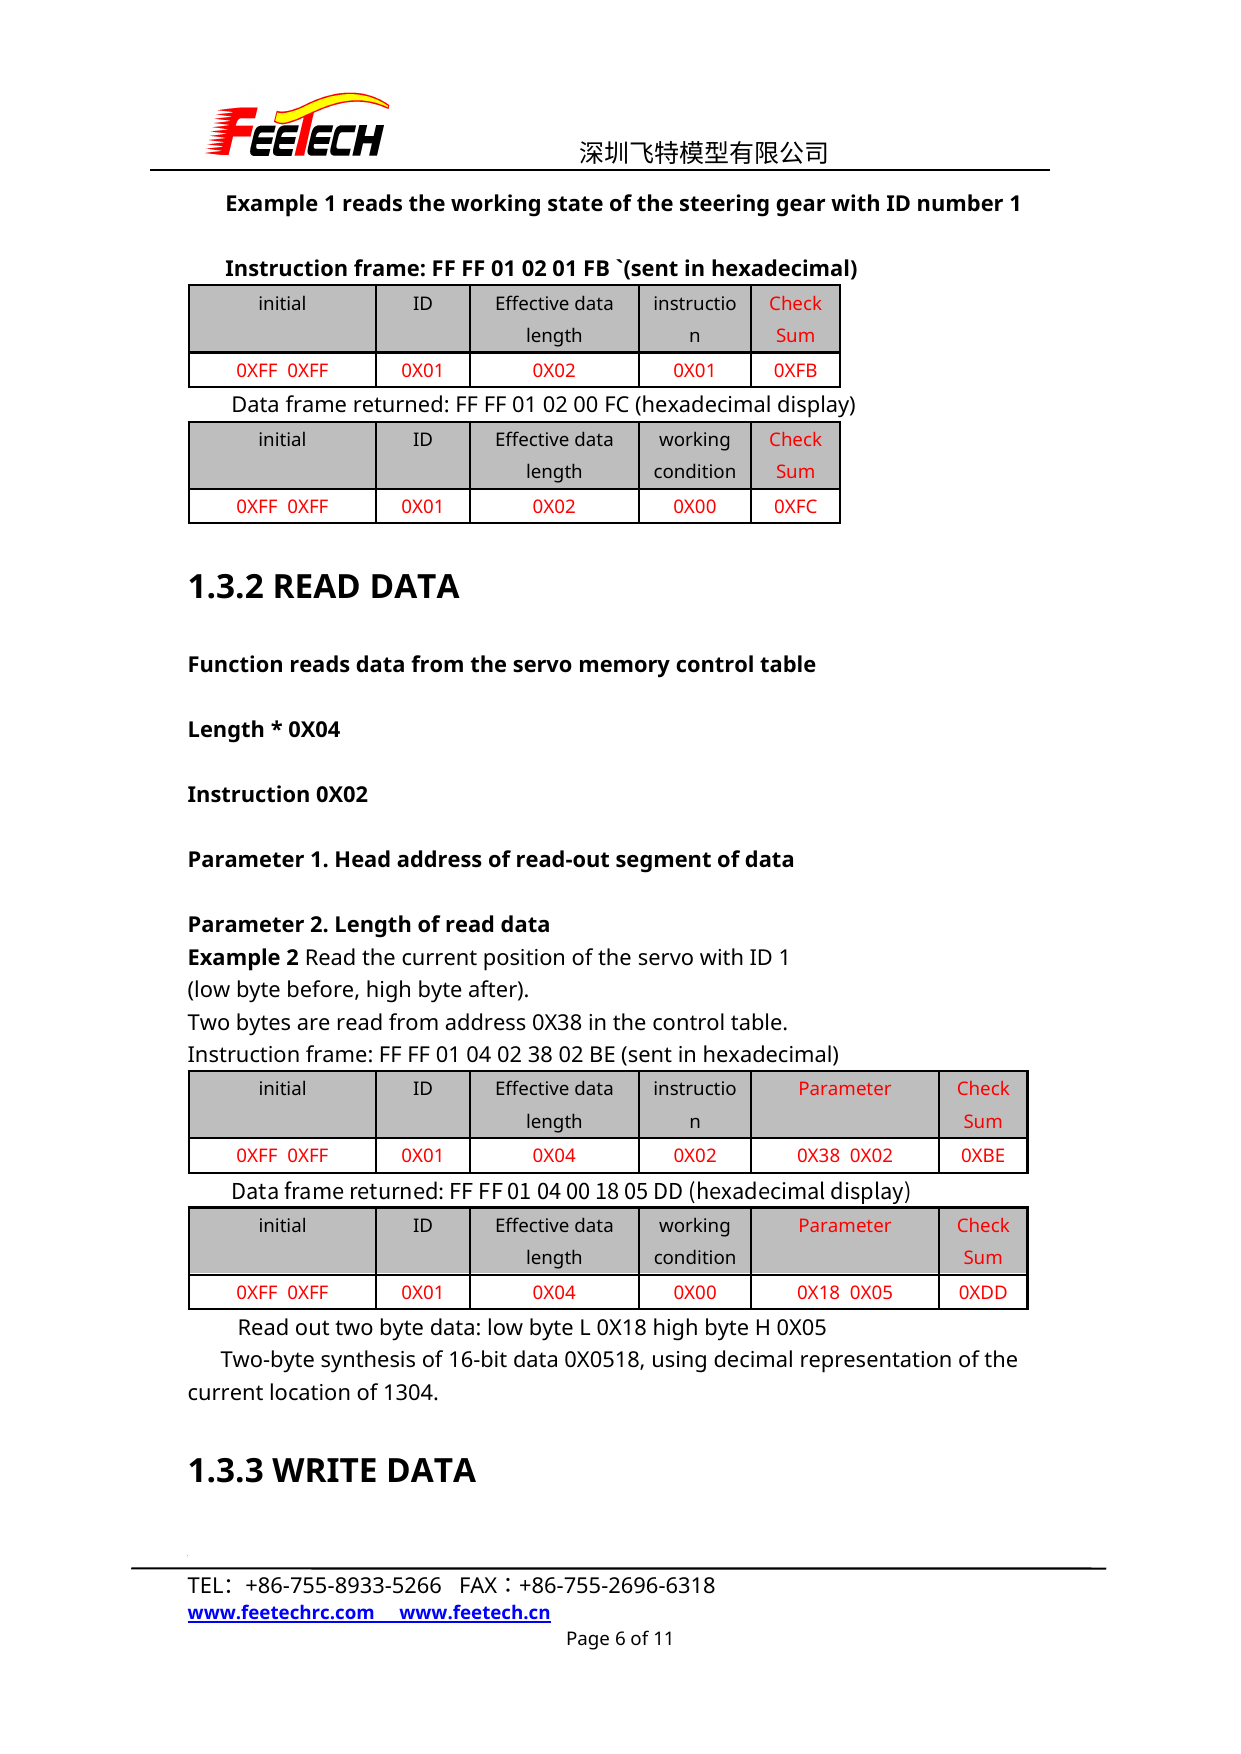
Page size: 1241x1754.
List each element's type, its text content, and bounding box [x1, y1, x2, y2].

text 1.3.2 READ DATA [187, 553, 1053, 618]
table_header Effective data length [471, 423, 638, 488]
table_header Check Sum [940, 1072, 1026, 1137]
text Data frame returned: FF FF 01 04 00 18 05 DD (hexadecimal display) [187, 1174, 1053, 1206]
table_cell 0X02 [471, 354, 638, 386]
table_cell 0X04 [471, 1276, 638, 1308]
table_cell 0X00 [640, 490, 750, 522]
table_header ID [377, 286, 469, 351]
table_cell 0XFB [752, 354, 839, 386]
text 1.3.3 WRITE DATA [187, 1437, 1053, 1502]
table_cell 0X01 [377, 490, 469, 522]
table_header Effective data length [471, 1072, 638, 1137]
table_header Parameter [752, 1072, 938, 1137]
text Example 2 Read the current position of the servo with ID 1 [187, 940, 1053, 973]
table_cell 0X38 0X02 [752, 1139, 938, 1172]
table_header initial [190, 286, 375, 351]
table_cell 0XFF 0XFF [190, 354, 375, 386]
table_cell 0XFF 0XFF [190, 490, 375, 522]
table_cell 0X00 [640, 1276, 750, 1308]
text Function reads data from the servo memory control table [187, 648, 1053, 680]
table_cell 0XFC [752, 490, 839, 522]
table_cell 0X02 [471, 490, 638, 522]
text Parameter 2. Length of read data [187, 908, 1053, 940]
text Two bytes are read from address 0X38 in the control table. [187, 1005, 1053, 1038]
text Instruction frame: FF FF 01 02 01 FB `(sent in hexadecimal) [187, 252, 1053, 284]
text Parameter 1. Head address of read-out segment of data [187, 843, 1053, 875]
table_header ID [377, 423, 469, 488]
table_cell 0XFF 0XFF [190, 1139, 375, 1172]
table_header instruction [640, 286, 750, 351]
table_header instruction [640, 1072, 750, 1137]
table_cell 0X01 [377, 354, 469, 386]
table_header ID [377, 1209, 469, 1273]
text Example 1 reads the working state of the steering gear with ID number 1 [187, 187, 1053, 219]
table_header Check Sum [752, 286, 839, 351]
table_cell 0XBE [940, 1139, 1026, 1172]
table_cell 0XDD [940, 1276, 1026, 1308]
picture [202, 88, 392, 162]
text Instruction frame: FF FF 01 04 02 38 02 BE (sent in hexadecimal) [187, 1038, 1053, 1070]
table_header initial [190, 1072, 375, 1137]
text (low byte before, high byte after). [187, 973, 1053, 1005]
table_header initial [190, 423, 375, 488]
text Two-byte synthesis of 16-bit data 0X0518, using decimal representation of the current location of 1304. [187, 1343, 1053, 1408]
table_header Parameter [752, 1209, 938, 1273]
table_cell 0X01 [640, 354, 750, 386]
text Instruction 0X02 [187, 778, 1053, 810]
table_header ID [377, 1072, 469, 1137]
table_cell 0X01 [377, 1139, 469, 1172]
table_header Check Sum [752, 423, 839, 488]
table_cell 0X04 [471, 1139, 638, 1172]
text Read out two byte data: low byte L 0X18 high byte H 0X05 [187, 1310, 1053, 1343]
table_header working condition [640, 1209, 750, 1273]
text Data frame returned: FF FF 01 02 00 FC (hexadecimal display) [187, 388, 1053, 421]
table_header working condition [640, 423, 750, 488]
table_cell 0X01 [377, 1276, 469, 1308]
table_header Check Sum [940, 1209, 1026, 1273]
text Length * 0X04 [187, 713, 1053, 745]
table_cell 0X18 0X05 [752, 1276, 938, 1308]
table_cell 0XFF 0XFF [190, 1276, 375, 1308]
table_header Effective data length [471, 286, 638, 351]
table_header initial [190, 1209, 375, 1273]
table_header Effective data length [471, 1209, 638, 1273]
table_cell 0X02 [640, 1139, 750, 1172]
